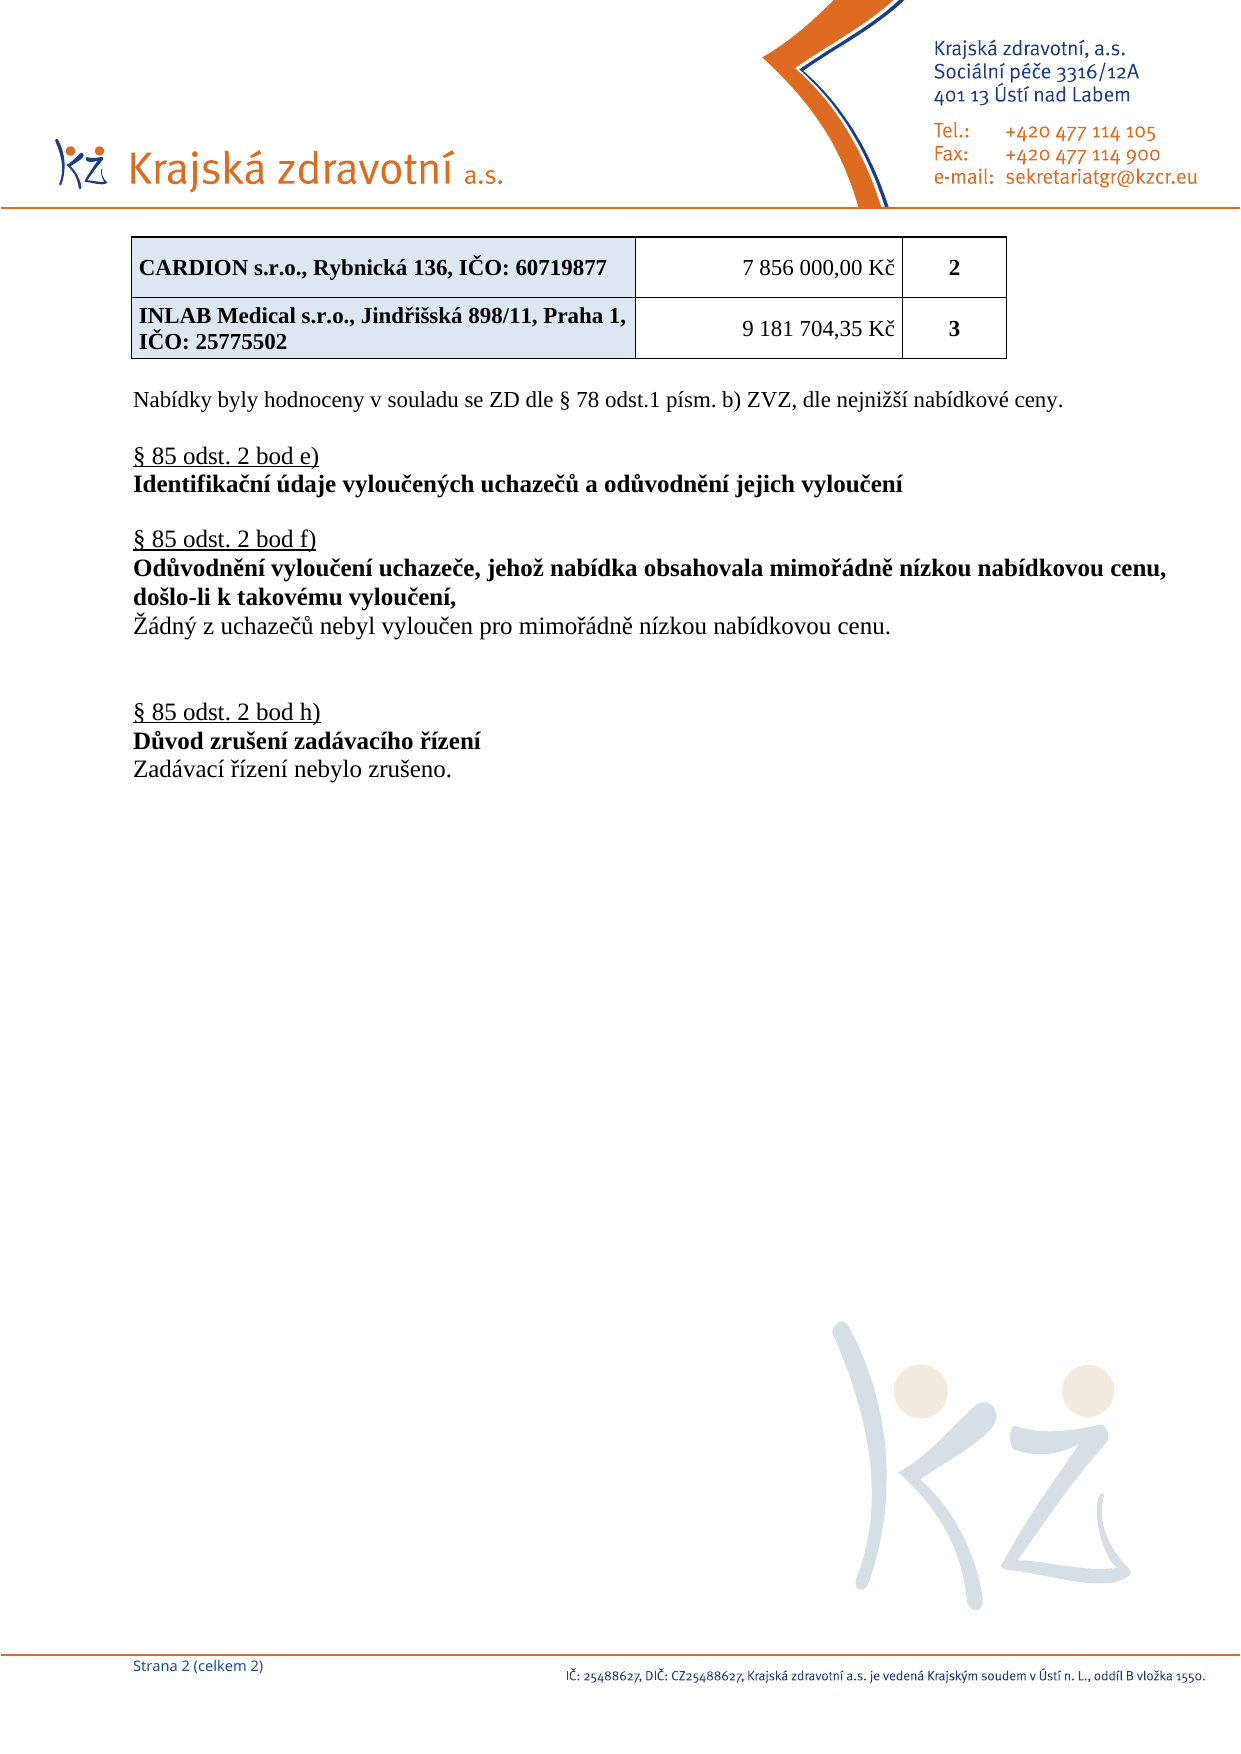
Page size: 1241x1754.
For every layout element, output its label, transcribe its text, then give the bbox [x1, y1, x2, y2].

text Žádný z uchazečů nebyl vyloučen pro mimořádně nízkou nabídkovou cenu. [133, 611, 1181, 639]
text § 85 odst. 2 bod f) [133, 524, 1181, 553]
text Důvod zrušení zadávacího řízení [133, 726, 1181, 754]
text § 85 odst. 2 bod h) [133, 697, 1181, 726]
text Identifikační údaje vyloučených uchazečů a odůvodnění jejich vyloučení [133, 469, 1181, 498]
text Zadávací řízení nebylo zrušeno. [133, 754, 1181, 783]
table_cell CARDION s.r.o., Rybnická 136, IČO: 60719877 [132, 238, 635, 297]
table_cell INLAB Medical s.r.o., Jindřišská 898/11, Praha 1, IČO: 25775502 [132, 298, 635, 358]
table_cell 9 181 704,35 Kč [636, 298, 902, 358]
table_cell 7 856 000,00 Kč [636, 238, 902, 297]
table_cell 2 [903, 238, 1006, 297]
table_cell 3 [903, 298, 1006, 358]
text Nabídky byly hodnoceny v souladu se ZD dle § 78 odst.1 písm. b) ZVZ, dle nejnižší nabídkové ceny. [133, 386, 1181, 412]
text § 85 odst. 2 bod e) [133, 441, 1181, 469]
text Odůvodnění vyloučení uchazeče, jehož nabídka obsahovala mimořádně nízkou nabídkovou cenu, došlo-li k takovému vyloučení, [133, 553, 1181, 611]
